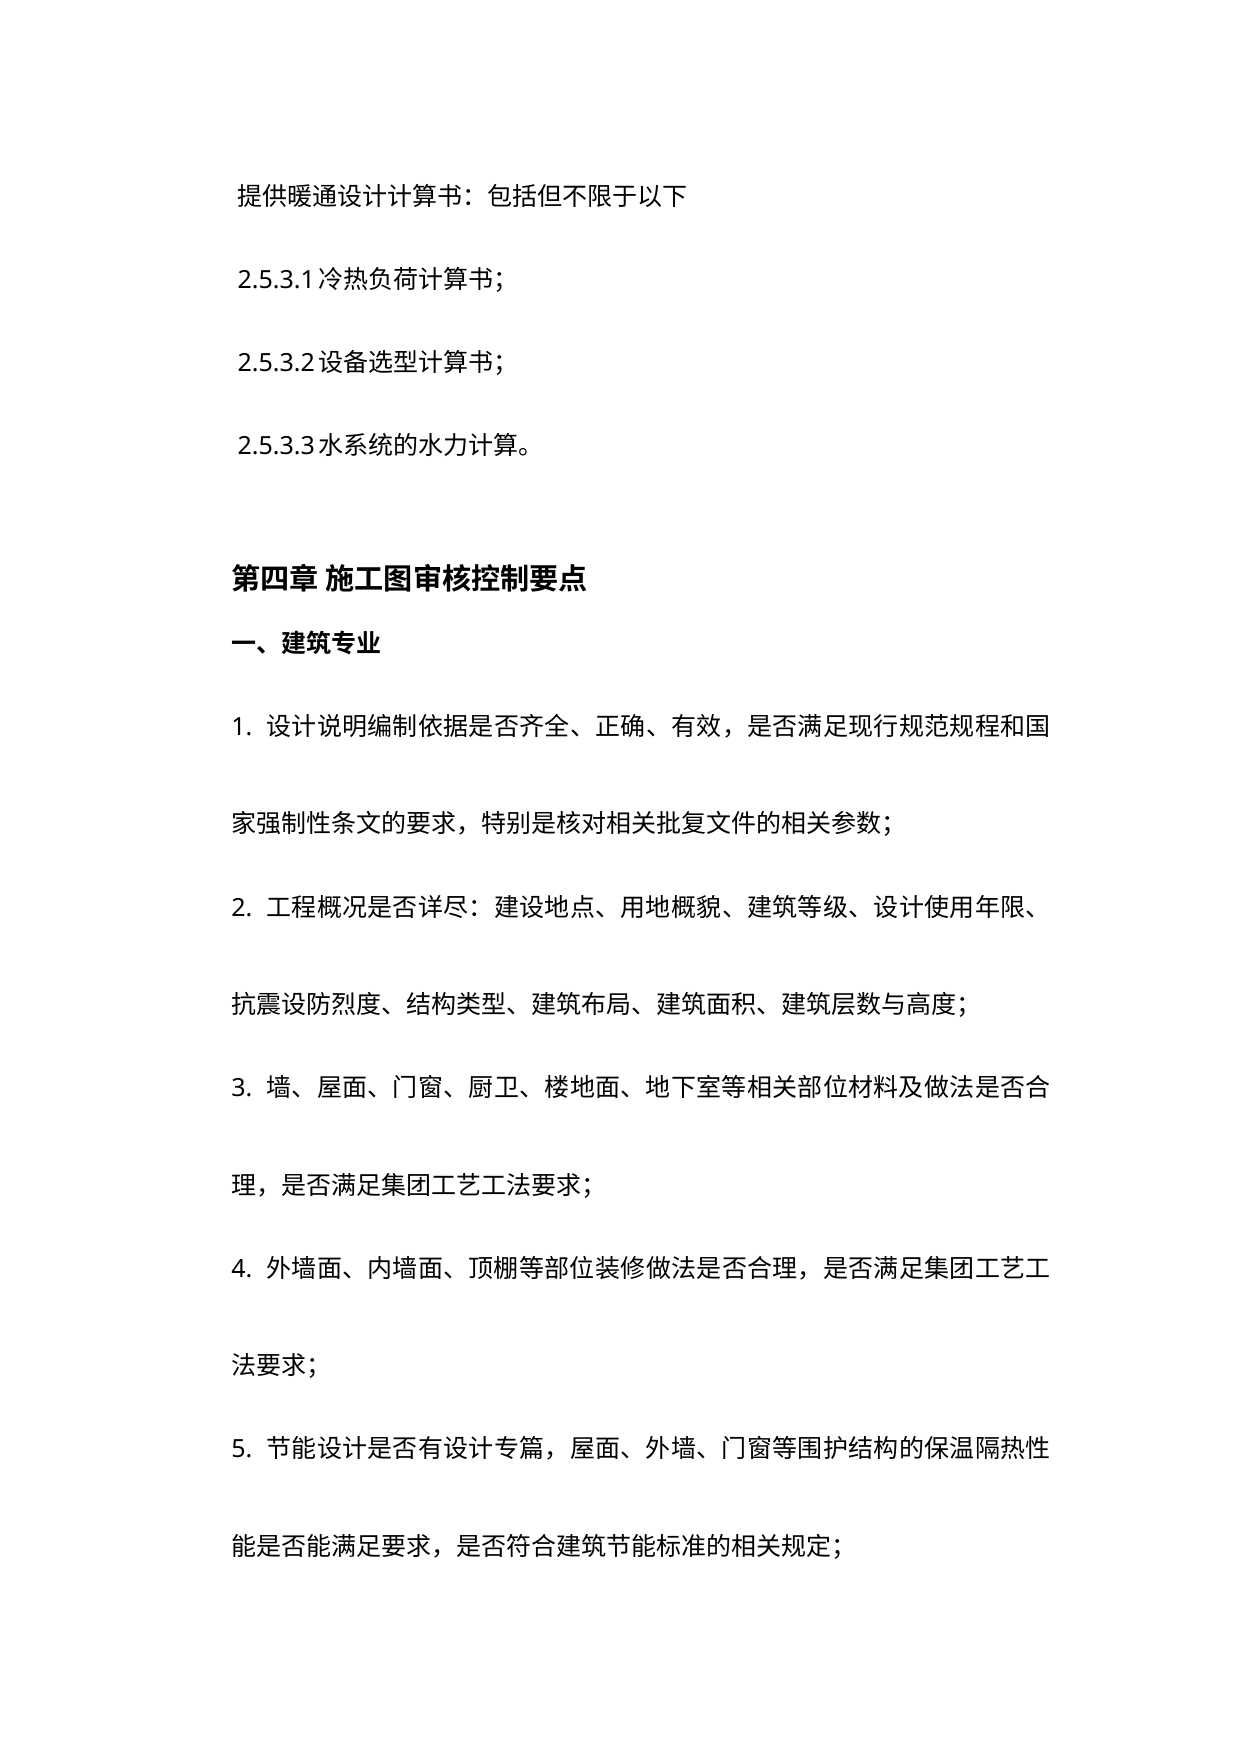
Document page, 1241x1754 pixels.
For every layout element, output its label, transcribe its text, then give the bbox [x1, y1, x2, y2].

list 3. 墙、屋面、门窗、厨卫、楼地面、地下室等相关部位材料及做法是否合理，是否满足集团工艺工法要求； [231, 1053, 1053, 1216]
list 冷热负荷计算书； [187, 245, 1053, 310]
list 设备选型计算书； [187, 328, 1053, 393]
list 5. 节能设计是否有设计专篇，屋面、外墙、门窗等围护结构的保温隔热性能是否能满足要求，是否符合建筑节能标准的相关规定； [231, 1414, 1053, 1577]
list 1. 设计说明编制依据是否齐全、正确、有效，是否满足现行规范规程和国家强制性条文的要求，特别是核对相关批复文件的相关参数； [231, 692, 1053, 854]
list 水系统的水力计算。 [187, 411, 1053, 476]
list 一、建筑专业 [231, 609, 1053, 674]
list 4. 外墙面、内墙面、顶棚等部位装修做法是否合理，是否满足集团工艺工法要求； [231, 1234, 1053, 1396]
list 提供暖通设计计算书：包括但不限于以下 [187, 162, 1053, 227]
list 2. 工程概况是否详尽：建设地点、用地概貌、建筑等级、设计使用年限、抗震设防烈度、结构类型、建筑布局、建筑面积、建筑层数与高度； [231, 873, 1053, 1035]
list 第四章 施工图审核控制要点 [231, 544, 1053, 609]
